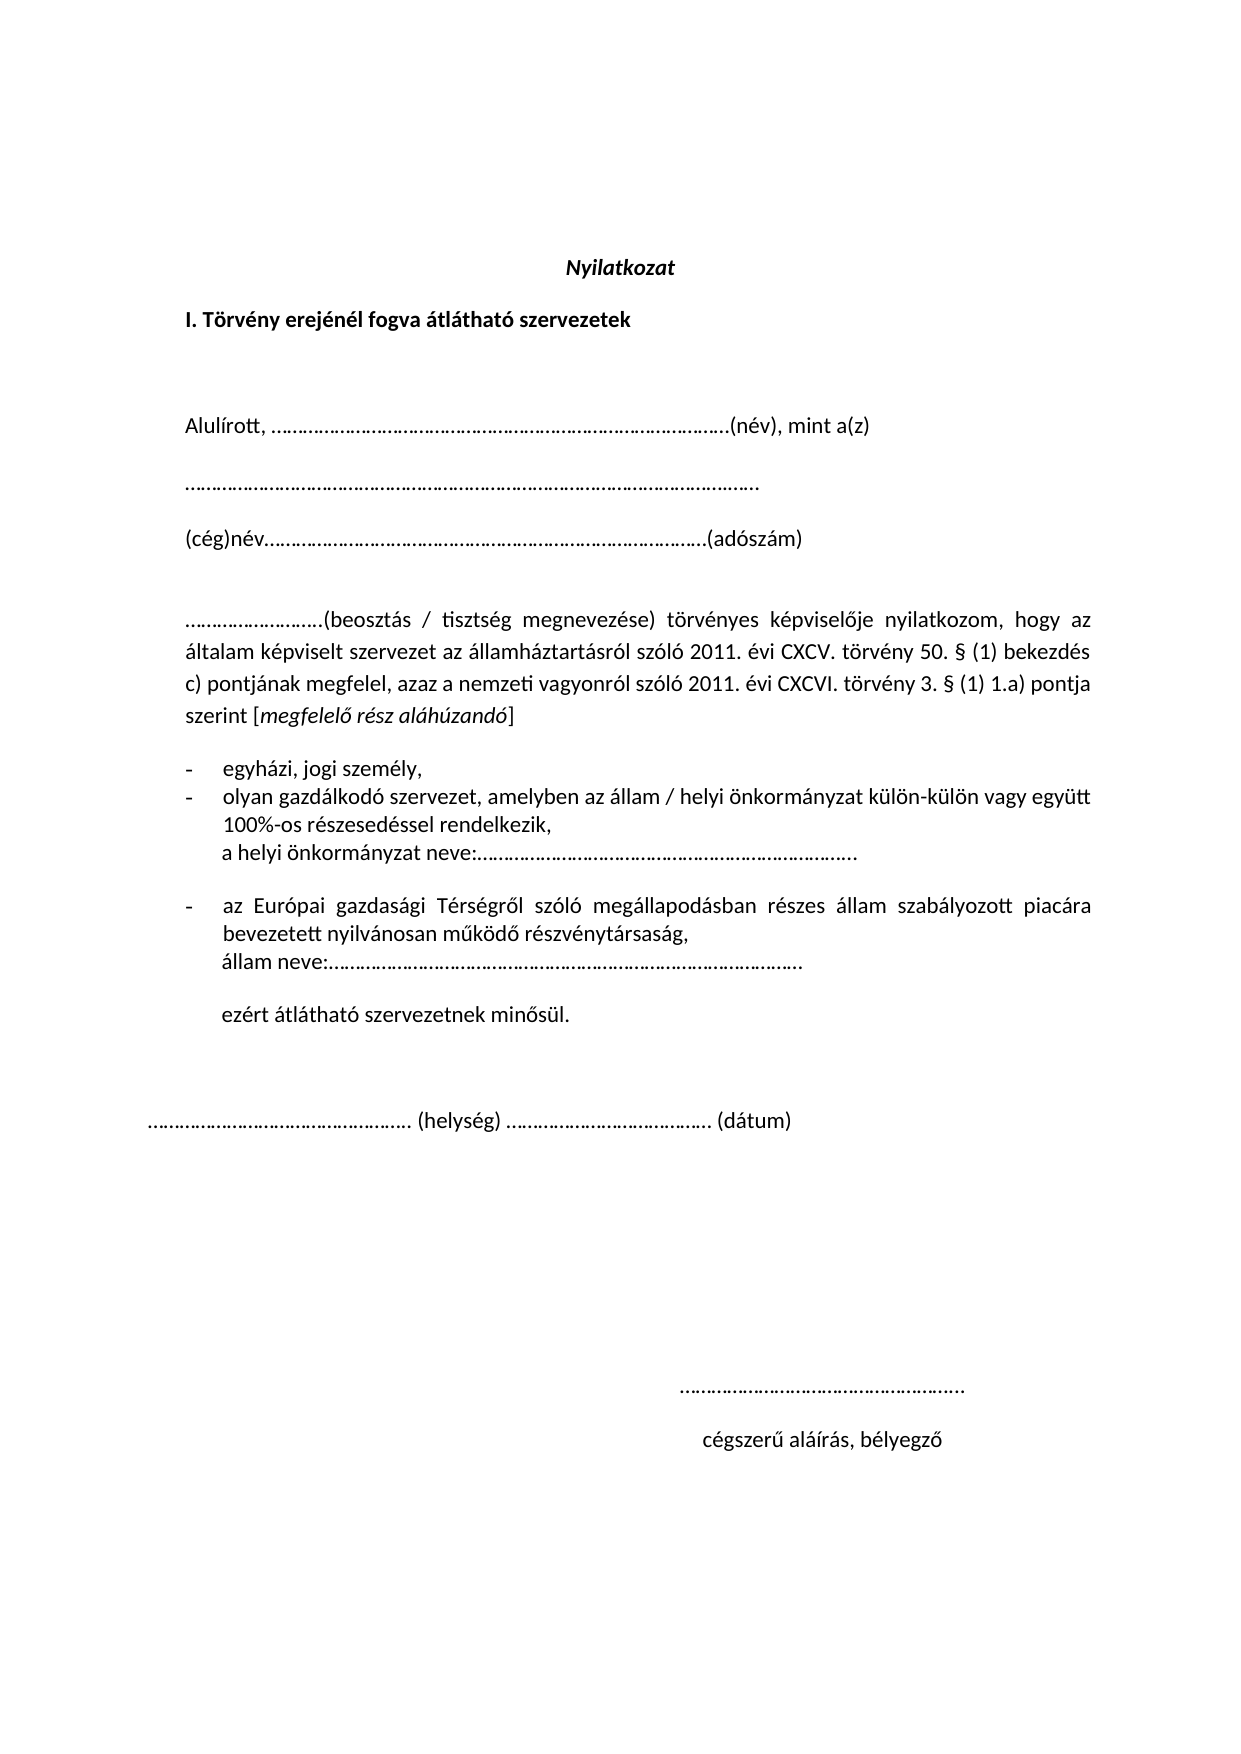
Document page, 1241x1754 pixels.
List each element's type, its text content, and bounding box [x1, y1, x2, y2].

list az Európai gazdasági Térségről szóló megállapodásban részes állam szabályozott piacára bevezetett nyilvánosan működő részvénytársaság, [185, 891, 1093, 947]
text ………………………………………………………………………………………….…… [185, 468, 1093, 496]
list olyan gazdálkodó szervezet, amelyben az állam / helyi önkormányzat külön-külön vagy együtt 100%-os részesedéssel rendelkezik, [185, 782, 1093, 838]
text ezért átlátható szervezetnek minősül. [185, 1001, 1093, 1028]
text cégszerű aláírás, bélyegző [148, 1425, 1093, 1453]
text ………………………………………….. (helység) ………………………………… (dátum) [148, 1107, 1093, 1134]
text ……………………………………………... [148, 1372, 1093, 1400]
text I. Törvény erejénél fogva átlátható szervezetek [185, 306, 1093, 334]
text a helyi önkormányzat neve:……………………………………………………………... [221, 838, 1093, 866]
list egyházi, jogi személy, [185, 754, 1093, 782]
text állam neve:……………………………………………………………………………… [221, 947, 1093, 976]
text (cég)név…………………………………………………………………………(adószám) [185, 524, 1093, 552]
text Nyilatkozat [148, 253, 1093, 281]
text Alulírott, ……………………………………………………………………………(név), mint a(z) [185, 412, 1093, 440]
text ……………………..(beosztás / tisztség megnevezése) törvényes képviselője nyilatkozom, hogy az általam képviselt szervezet az államháztartásról szóló 2011. évi CXCV. törvény 50. § (1) bekezdés c) pontjának megfelel, azaz a nemzeti vagyonról szóló 2011. évi CXCVI. törvény 3. § (1) 1.a) pontja szerint [megfelelő rész aláhúzandó] [185, 605, 1093, 729]
